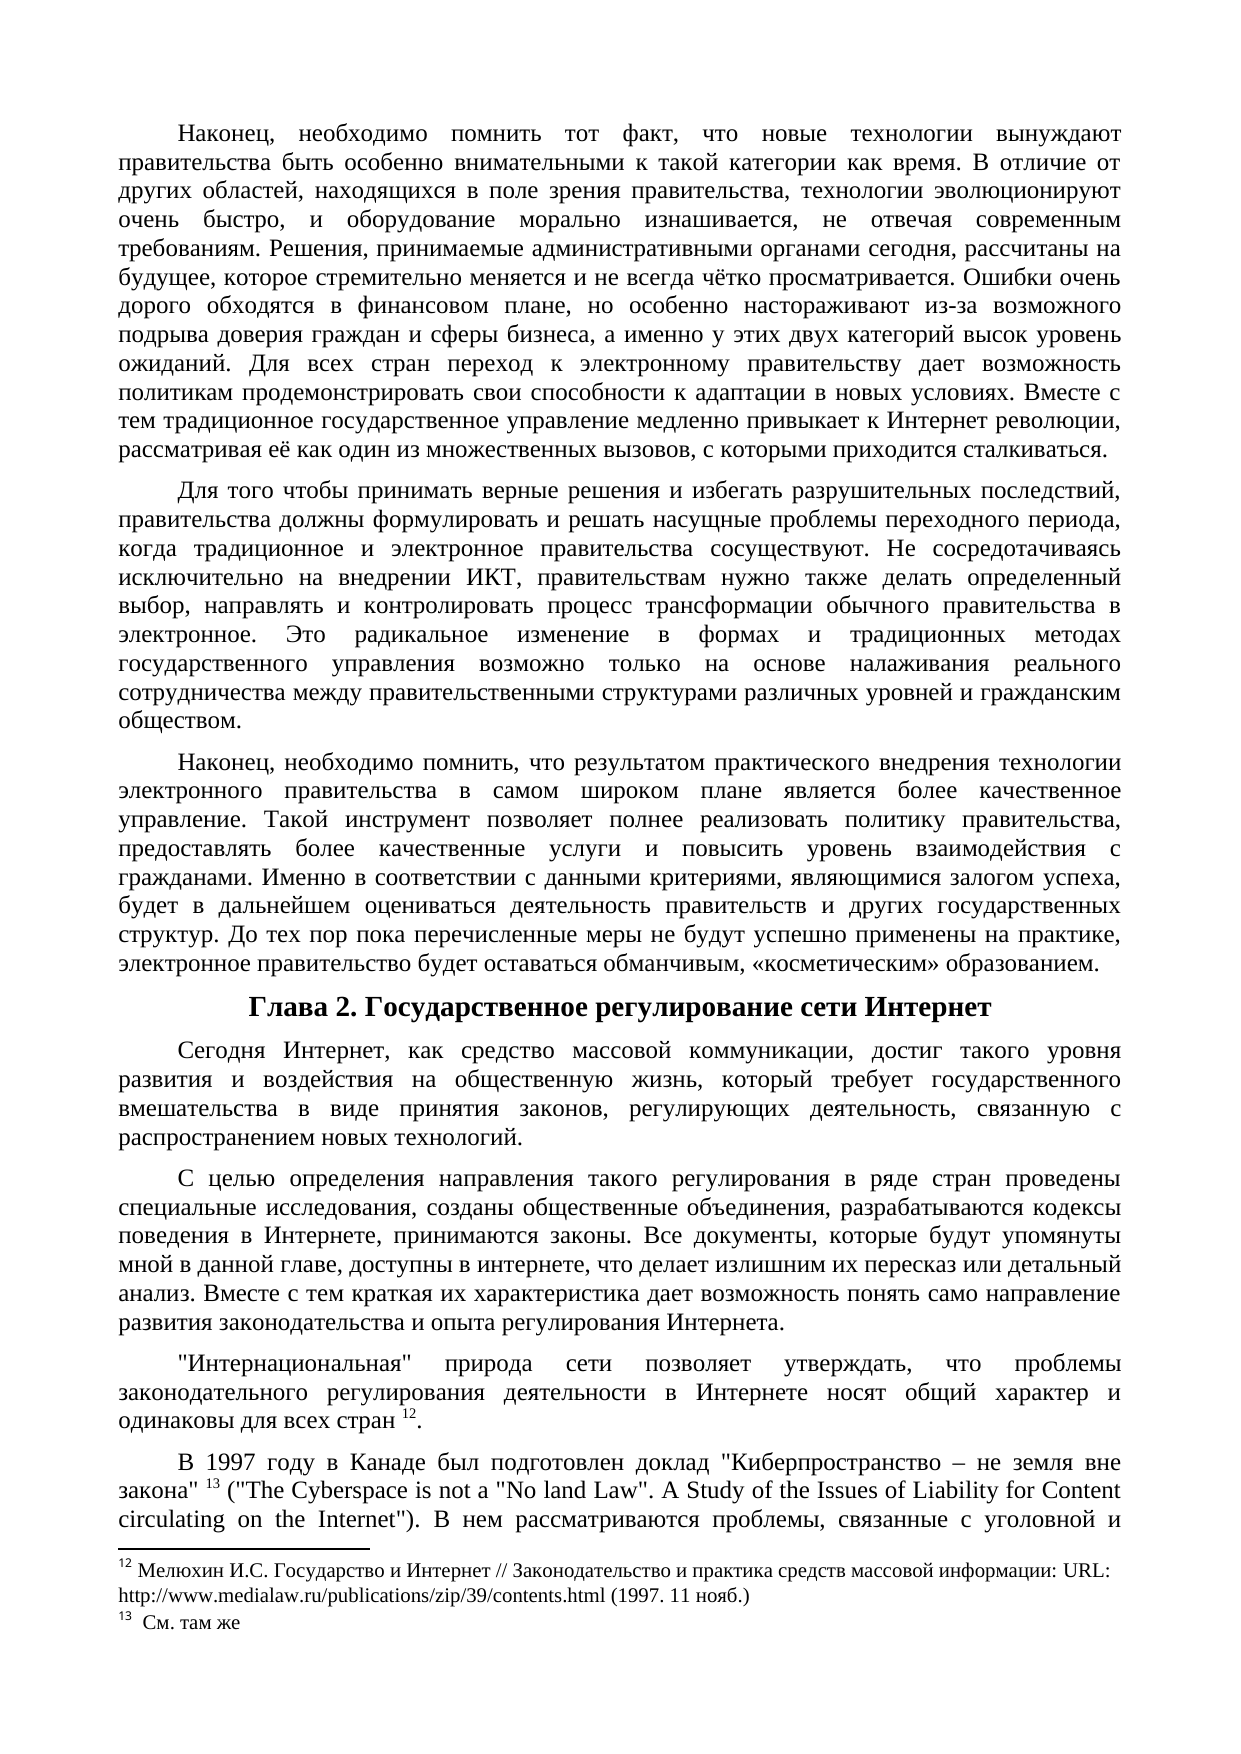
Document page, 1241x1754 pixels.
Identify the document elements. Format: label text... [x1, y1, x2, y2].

text Сегодня Интернет, как средство массовой коммуникации, достиг такого уровня развития и воздействия на общественную жизнь, который требует государственного вмешательства в виде принятия законов, регулирующих деятельность, связанную с распространением новых технологий. [118, 1035, 1122, 1150]
text Наконец, необходимо помнить, что результатом практического внедрения технологии электронного правительства в самом широком плане является более качественное управление. Такой инструмент позволяет полнее реализовать политику правительства, предоставлять более качественные услуги и повысить уровень взаимодействия с гражданами. Именно в соответствии с данными критериями, являющимися залогом успеха, будет в дальнейшем оцениваться деятельность правительств и других государственных структур. До тех пор пока перечисленные меры не будут успешно применены на практике, электронное правительство будет оставаться обманчивым, «косметическим» образованием. [118, 747, 1122, 977]
text Глава 2. Государственное регулирование сети Интернет [118, 989, 1122, 1023]
text Для того чтобы принимать верные решения и избегать разрушительных последствий, правительства должны формулировать и решать насущные проблемы переходного периода, когда традиционное и электронное правительства сосуществуют. Не сосредотачиваясь исключительно на внедрении ИКТ, правительствам нужно также делать определенный выбор, направлять и контролировать процесс трансформации обычного правительства в электронное. Это радикальное изменение в формах и традиционных методах государственного управления возможно только на основе налаживания реального сотрудничества между правительственными структурами различных уровней и гражданским обществом. [118, 476, 1122, 734]
text Наконец, необходимо помнить тот факт, что новые технологии вынуждают правительства быть особенно внимательными к такой категории как время. В отличие от других областей, находящихся в поле зрения правительства, технологии эволюционируют очень быстро, и оборудование морально изнашивается, не отвечая современным требованиям. Решения, принимаемые административными органами сегодня, рассчитаны на будущее, которое стремительно меняется и не всегда чётко просматривается. Ошибки очень дорого обходятся в финансовом плане, но особенно настораживают из-за возможного подрыва доверия граждан и сферы бизнеса, а именно у этих двух категорий высок уровень ожиданий. Для всех стран переход к электронному правительству дает возможность политикам продемонстрировать свои способности к адаптации в новых условиях. Вместе с тем традиционное государственное управление медленно привыкает к Интернет революции, рассматривая её как один из множественных вызовов, с которыми приходится сталкиваться. [118, 118, 1122, 463]
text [118, 1447, 1122, 1533]
text "Интернациональная" природа сети позволяет утверждать, что проблемы законодательного регулирования деятельности в Интернете носят общий характер и одинаковы для всех стран . [118, 1348, 1122, 1434]
text С целью определения направления такого регулирования в ряде стран проведены специальные исследования, созданы общественные объединения, разрабатываются кодексы поведения в Интернете, принимаются законы. Все документы, которые будут упомянуты мной в данной главе, доступны в интернете, что делает излишним их пересказ или детальный анализ. Вместе с тем краткая их характеристика дает возможность понять само направление развития законодательства и опыта регулирования Интернета. [118, 1163, 1122, 1335]
